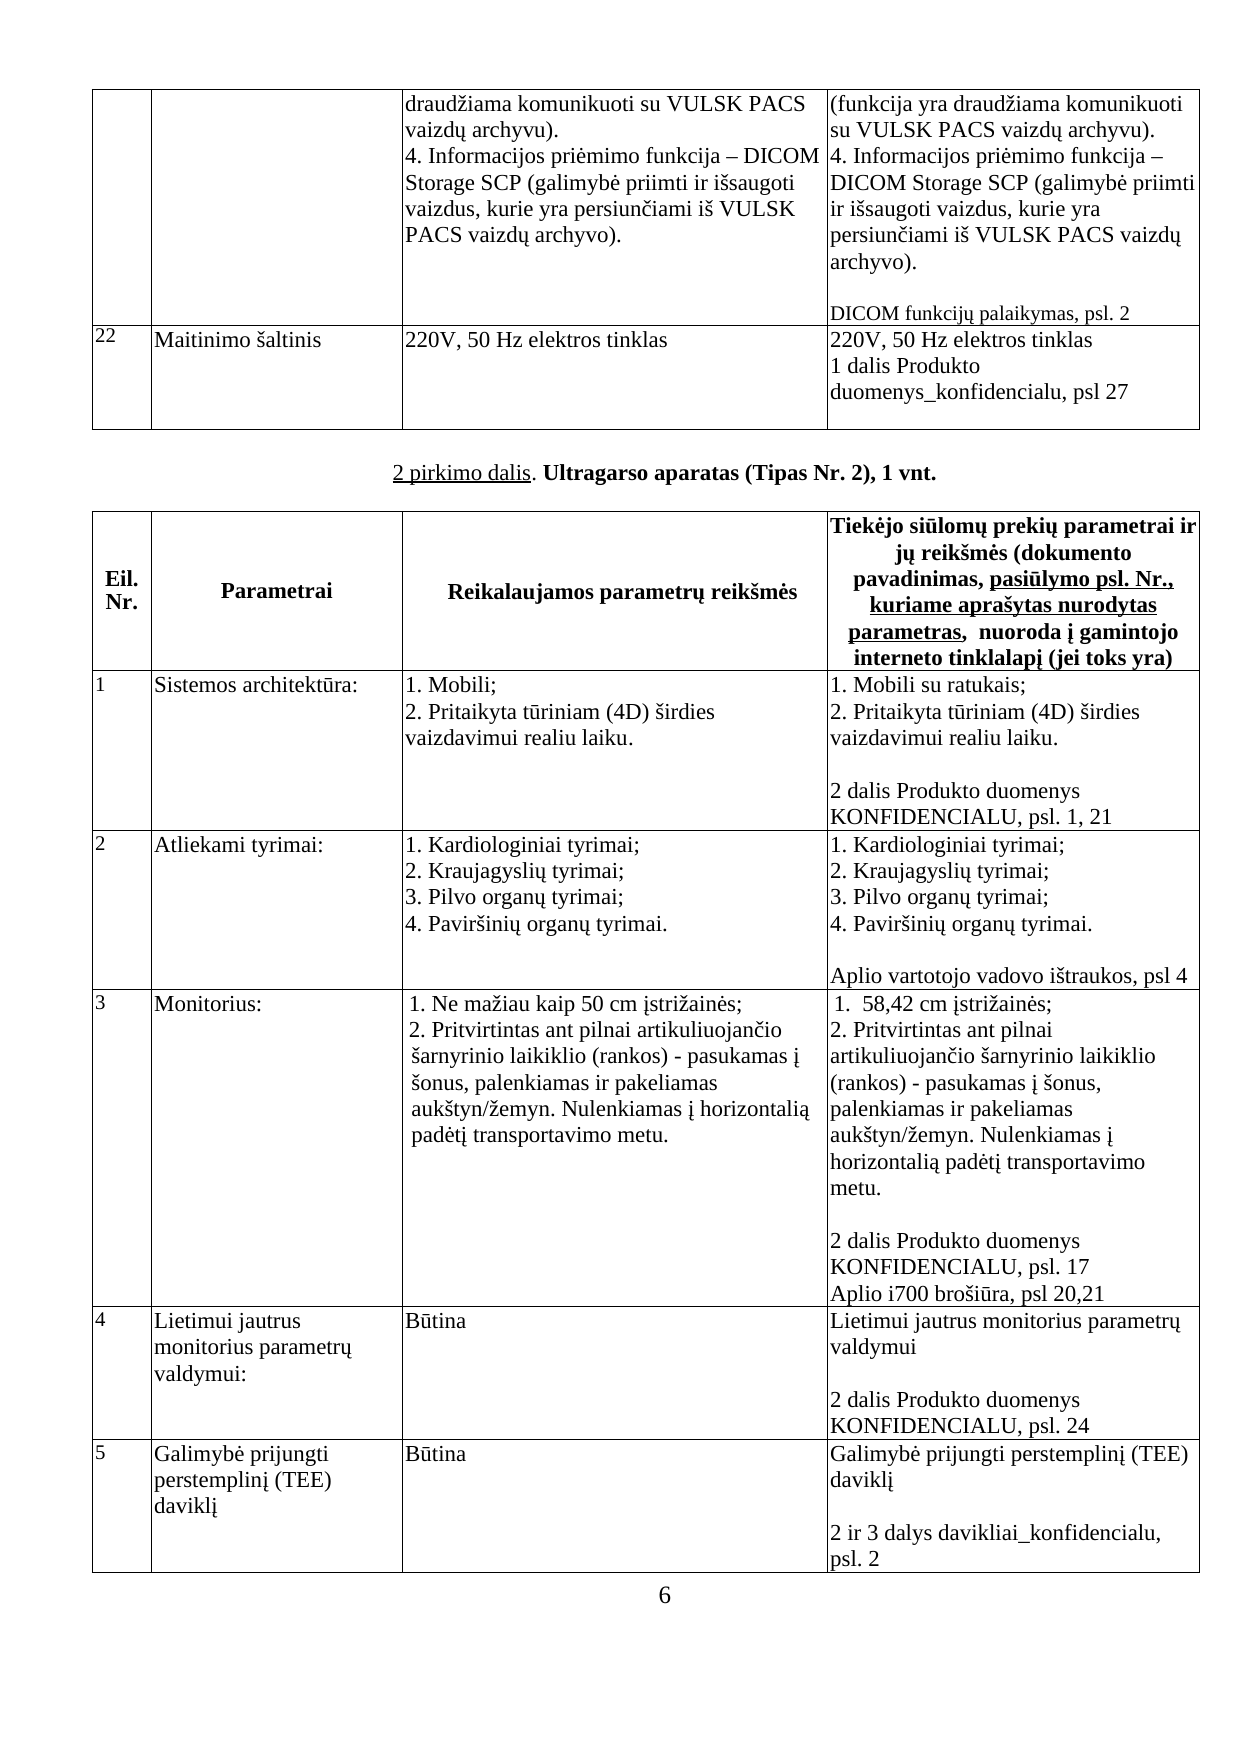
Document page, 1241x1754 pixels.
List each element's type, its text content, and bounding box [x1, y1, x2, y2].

table_cell 1. Kardiologiniai tyrimai; 2. Kraujagyslių tyrimai; 3. Pilvo organų tyrimai; 4. Paviršinių organų tyrimai. Aplio vartotojo vadovo ištraukos, psl 4 [828, 831, 1199, 989]
table_cell 1. Mobili; 2. Pritaikyta tūriniam (4D) širdies vaizdavimui realiu laiku. [403, 671, 827, 829]
table_cell Galimybė prijungti perstemplinį (TEE) daviklį 2 ir 3 dalys davikliai_konfidencialu, psl. 2 [828, 1440, 1199, 1572]
table_cell Lietimui jautrus monitorius parametrų valdymui 2 dalis Produkto duomenys KONFIDENCIALU, psl. 24 [828, 1307, 1199, 1439]
table_cell 2 [93, 831, 151, 989]
table_cell 1 [93, 671, 151, 829]
table_header Reikalaujamos parametrų reikšmės [403, 512, 827, 670]
table_cell Atliekami tyrimai: [152, 831, 402, 989]
table_cell 220V, 50 Hz elektros tinklas [403, 326, 827, 429]
table_cell Sistemos architektūra: [152, 671, 402, 829]
table_cell 21 [93, 90, 151, 324]
table_header Parametrai [152, 512, 402, 670]
table_cell 3 [93, 990, 151, 1306]
text 2 pirkimo dalis. Ultragarso aparatas (Tipas Nr. 2), 1 vnt. [148, 458, 1181, 485]
table_header Eil. Nr. [93, 512, 151, 670]
table_cell 1. 58,42 cm įstrižainės; 2. Pritvirtintas ant pilnai artikuliuojančio šarnyrinio laikiklio (rankos) - pasukamas į šonus, palenkiamas ir pakeliamas aukštyn/žemyn. Nulenkiamas į horizontalią padėtį transportavimo metu. 2 dalis Produkto duomenys KONFIDENCIALU, psl. 17 Aplio i700 brošiūra, psl 20,21 [828, 990, 1199, 1306]
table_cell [403, 90, 827, 324]
table_cell Lietimui jautrus monitorius parametrų valdymui: [152, 1307, 402, 1439]
table_cell Maitinimo šaltinis [152, 326, 402, 429]
table_cell Būtina [403, 1440, 827, 1572]
table_cell 1. Mobili su ratukais; 2. Pritaikyta tūriniam (4D) širdies vaizdavimui realiu laiku. 2 dalis Produkto duomenys KONFIDENCIALU, psl. 1, 21 [828, 671, 1199, 829]
table_cell 5 [93, 1440, 151, 1572]
table_cell 220V, 50 Hz elektros tinklas 1 dalis Produkto duomenys_konfidencialu, psl 27 [828, 326, 1199, 429]
table_header Tiekėjo siūlomų prekių parametrai ir jų reikšmės (dokumento pavadinimas, pasiūlymo psl. Nr., kuriame aprašytas nurodytas parametras, nuoroda į gamintojo interneto tinklalapį (jei toks yra) [828, 512, 1199, 670]
table_cell 22 [93, 326, 151, 429]
table_cell 4 [93, 1307, 151, 1439]
table_cell 1. Ne mažiau kaip 50 cm įstrižainės; 2. Pritvirtintas ant pilnai artikuliuojančio šarnyrinio laikiklio (rankos) - pasukamas į šonus, palenkiamas ir pakeliamas aukštyn/žemyn. Nulenkiamas į horizontalią padėtį transportavimo metu. [403, 990, 827, 1306]
table_cell Galimybė prijungti perstemplinį (TEE) daviklį [152, 1440, 402, 1572]
table_cell 1. Kardiologiniai tyrimai; 2. Kraujagyslių tyrimai; 3. Pilvo organų tyrimai; 4. Paviršinių organų tyrimai. [403, 831, 827, 989]
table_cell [828, 90, 1199, 324]
table_cell Būtina [403, 1307, 827, 1439]
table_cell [152, 90, 402, 324]
table_cell Monitorius: [152, 990, 402, 1306]
